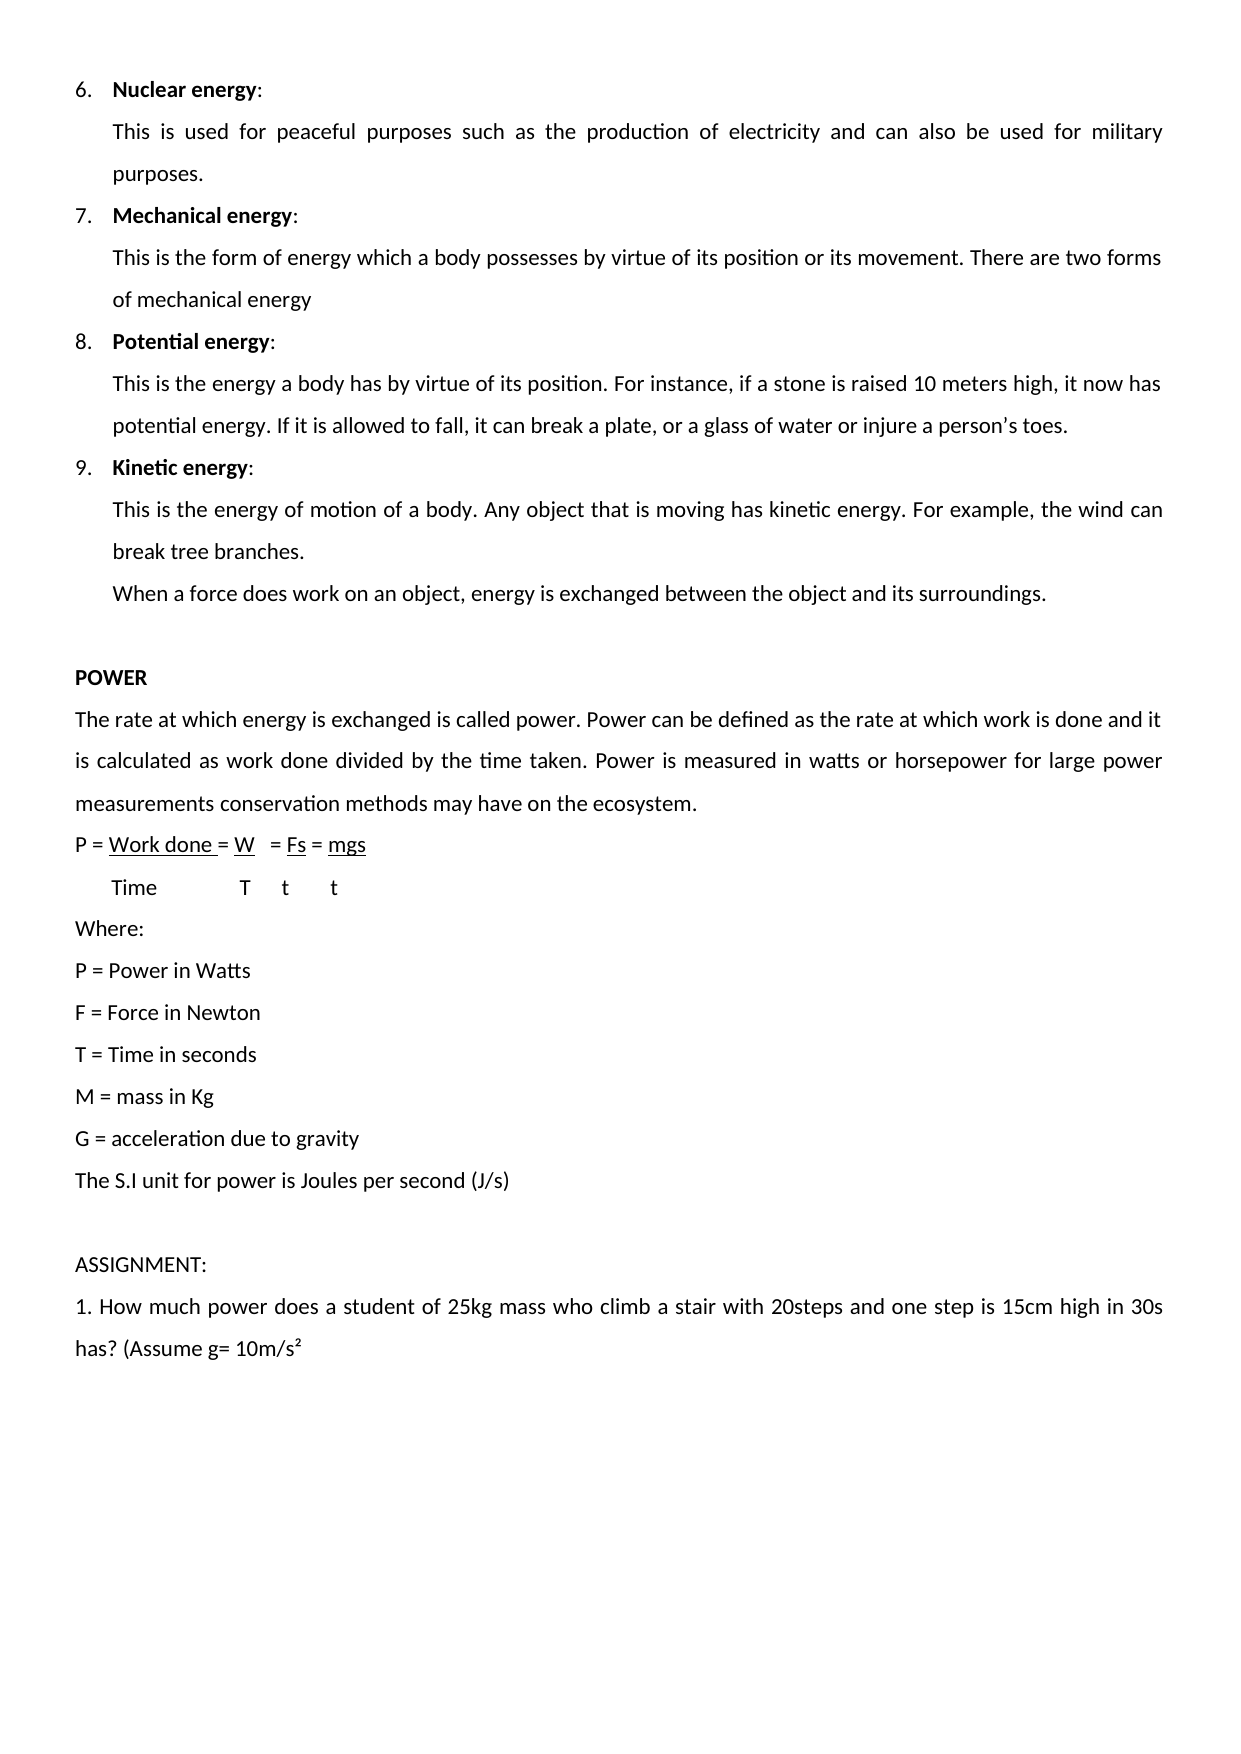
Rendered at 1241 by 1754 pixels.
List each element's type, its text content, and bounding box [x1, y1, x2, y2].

text T = Time in seconds [75, 1041, 1165, 1068]
text When a force does work on an object, energy is exchanged between the object and its surroundings. [112, 579, 1165, 607]
text POWER [75, 663, 1165, 691]
text This is the energy a body has by virtue of its position. For instance, if a stone is raised 10 meters high, it now has potential energy. If it is allowed to fall, it can break a plate, or a glass of water or injure a person’s toes. [112, 369, 1165, 439]
text ASSIGNMENT: [75, 1250, 1165, 1278]
text The rate at which energy is exchanged is called power. Power can be defined as the rate at which work is done and it is calculated as work done divided by the time taken. Power is measured in watts or horsepower for large power measurements conservation methods may have on the ecosystem. [75, 705, 1165, 817]
text The S.I unit for power is Joules per second (J/s) [75, 1166, 1165, 1194]
text F = Force in Newton [75, 998, 1165, 1027]
text M = mass in Kg [75, 1082, 1165, 1111]
text G = acceleration due to gravity [75, 1124, 1165, 1152]
text This is the energy of motion of a body. Any object that is moving has kinetic energy. For example, the wind can break tree branches. [112, 495, 1165, 565]
text P = Work done = W = Fs = mgs [75, 831, 1165, 859]
text P = Power in Watts [75, 957, 1165, 984]
text 1. How much power does a student of 25kg mass who climb a stair with 20steps and one step is 15cm high in 30s has? (Assume g= 10m/s² [75, 1292, 1165, 1362]
list Mechanical energy: [75, 201, 1165, 229]
list Potential energy: [75, 327, 1165, 355]
text Where: [75, 914, 1165, 943]
list Kinetic energy: [75, 453, 1165, 481]
list Nuclear energy: [75, 75, 1165, 103]
text This is used for peaceful purposes such as the production of electricity and can also be used for military purposes. [112, 117, 1165, 187]
text This is the form of energy which a body possesses by virtue of its position or its movement. There are two forms of mechanical energy [112, 243, 1165, 313]
text Time T t t [75, 873, 1165, 901]
